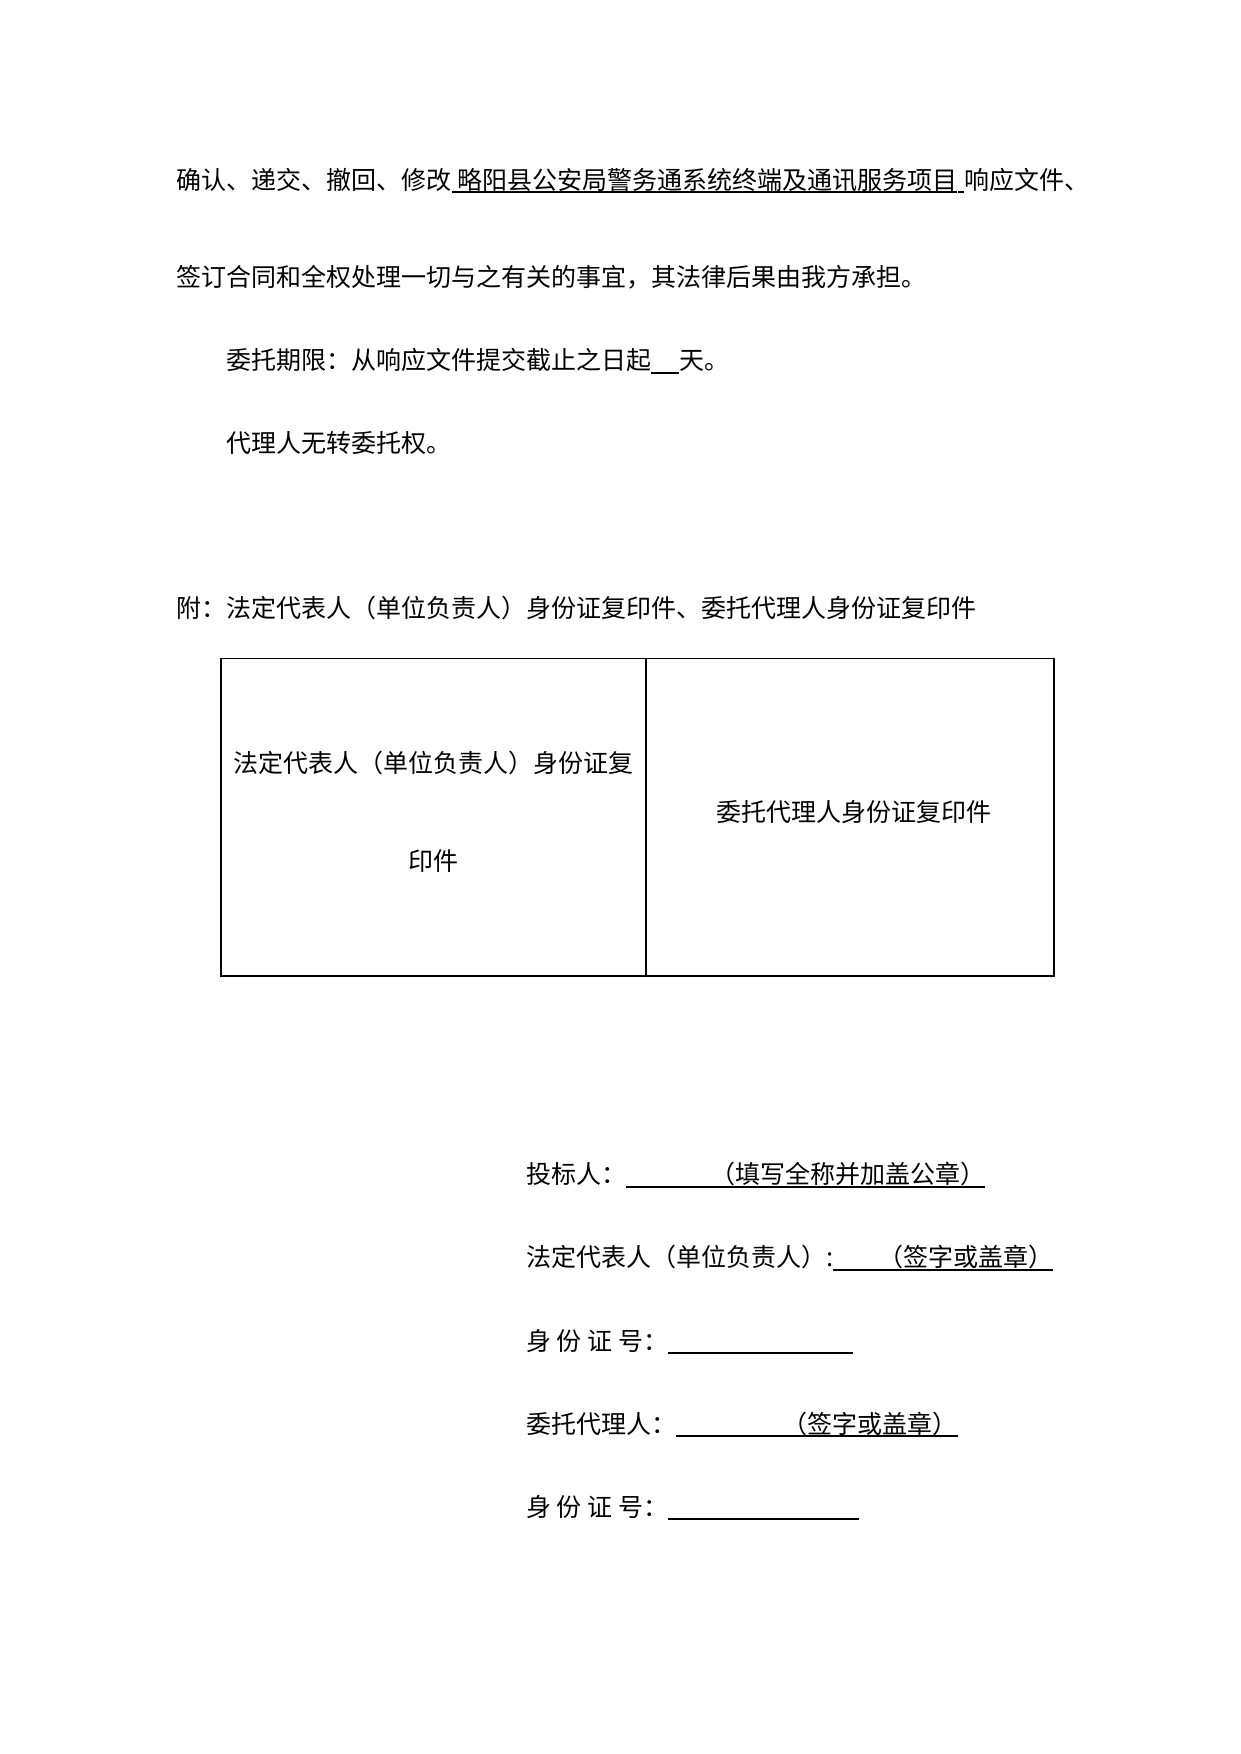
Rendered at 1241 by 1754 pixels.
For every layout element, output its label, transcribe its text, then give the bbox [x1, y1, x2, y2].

text 委托代理人： （签字或盖章） [176, 1390, 1064, 1455]
text 附：法定代表人（单位负责人）身份证复印件、委托代理人身份证复印件 [176, 574, 1064, 639]
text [176, 146, 1064, 308]
table_header 委托代理人身份证复印件 [647, 659, 1053, 975]
text 投标人： （填写全称并加盖公章） [176, 1140, 1064, 1205]
text 法定代表人（单位负责人）: （签字或盖章） [176, 1223, 1064, 1288]
text 身 份 证 号： [176, 1473, 1064, 1538]
text 委托期限：从响应文件提交截止之日起 天。 [176, 326, 1064, 391]
text 代理人无转委托权。 [176, 409, 1064, 474]
text 身 份 证 号： [176, 1307, 1064, 1372]
table_header 法定代表人（单位负责人）身份证复印件 [222, 659, 645, 975]
